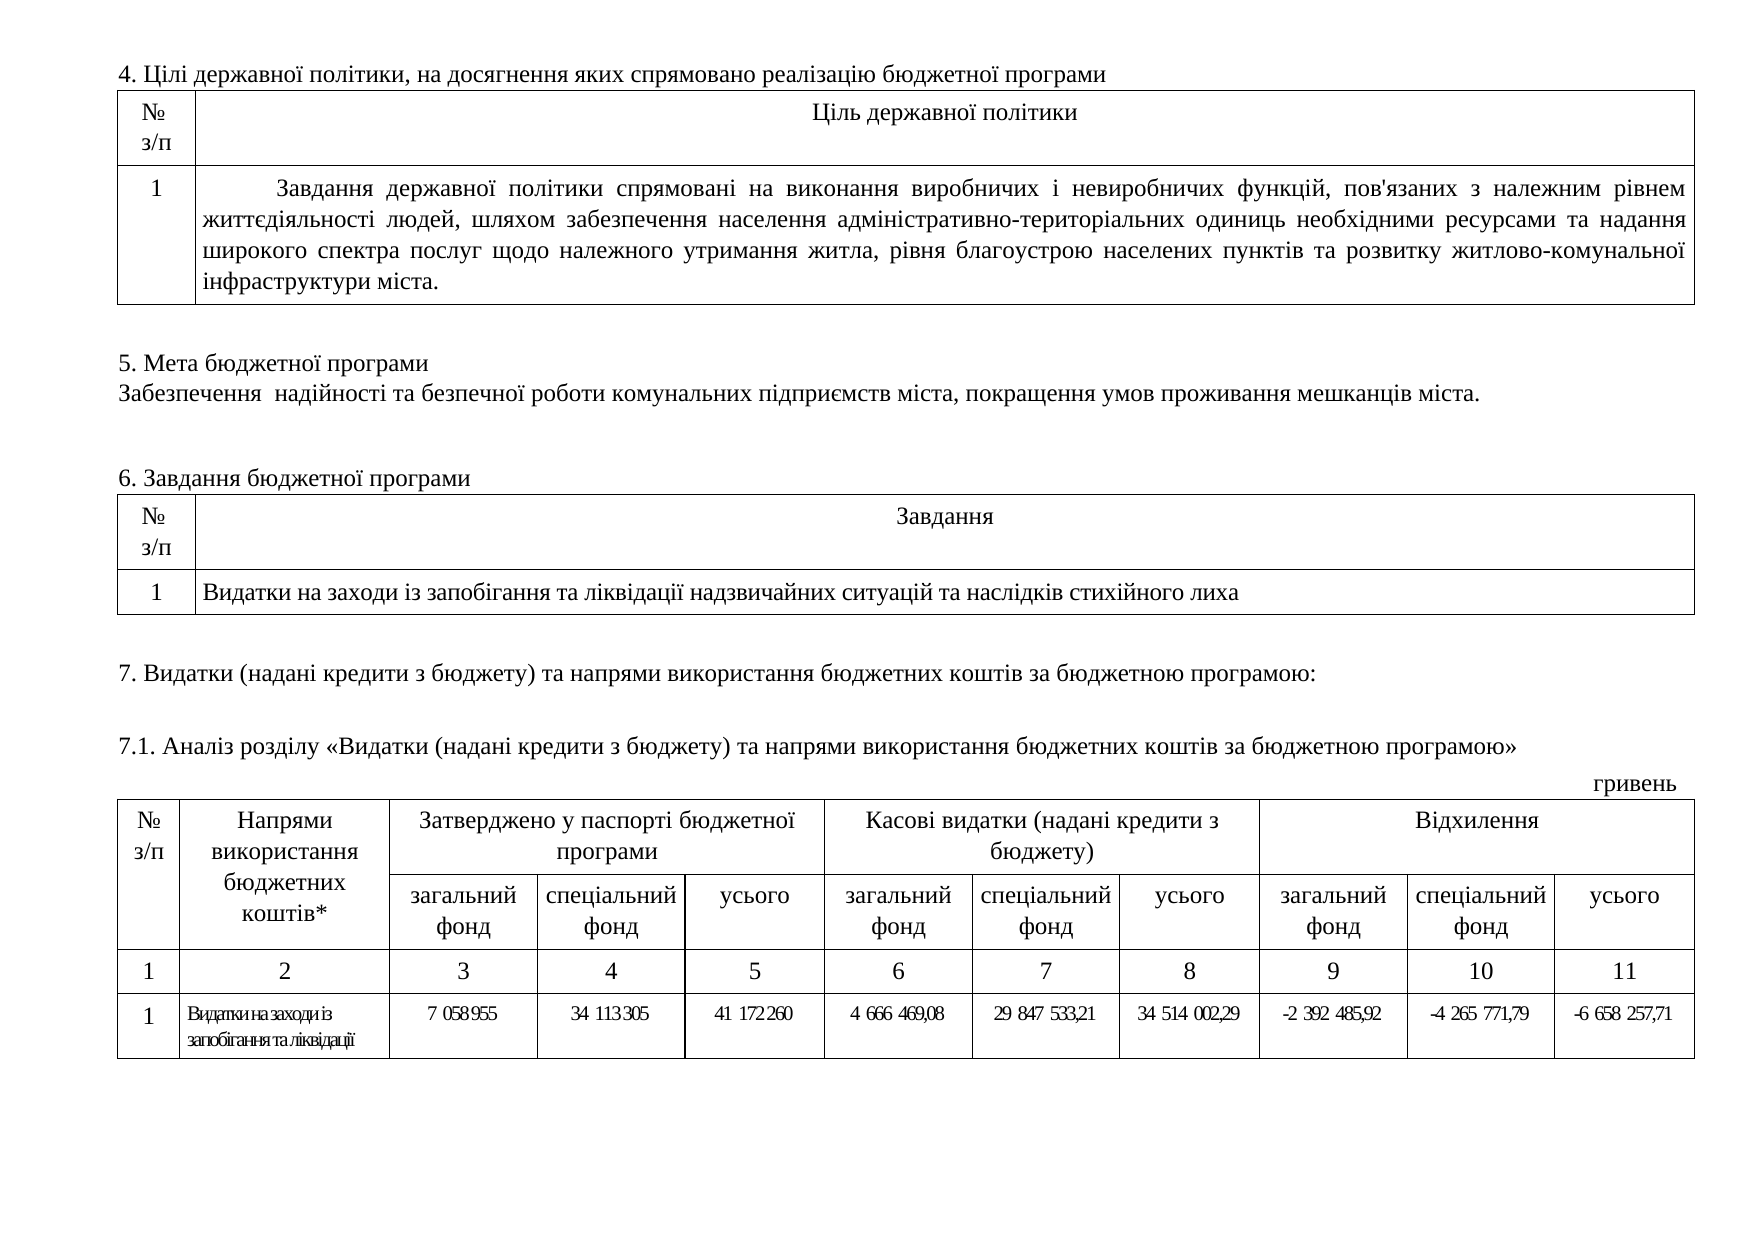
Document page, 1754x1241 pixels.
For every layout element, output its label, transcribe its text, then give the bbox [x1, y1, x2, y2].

table_cell 7 058 955 [390, 994, 537, 1058]
table_cell 34 113 305 [538, 994, 684, 1058]
table_header Ціль державної політики [196, 91, 1694, 165]
table_cell загальний фонд [390, 875, 537, 949]
table_cell -2 392 485,92 [1260, 994, 1407, 1058]
table_cell 11 [1555, 950, 1694, 993]
table_header № з/п [118, 91, 195, 165]
text 5. Мета бюджетної програми [118, 348, 1695, 376]
table_header Напрями використання бюджетних коштів* [180, 800, 389, 949]
text Забезпечення надійності та безпечної роботи комунальних підприємств міста, покращення умов проживання мешканців міста. [118, 378, 1695, 407]
table_cell 6 [825, 950, 972, 993]
text 7. Видатки (надані кредити з бюджету) та напрями використання бюджетних коштів за бюджетною програмою: [118, 658, 1695, 687]
table_cell 1 [118, 570, 195, 614]
table_header Завдання [196, 495, 1694, 569]
table_cell спеціальний фонд [538, 875, 684, 949]
table_cell усього [686, 875, 824, 949]
text 7.1. Аналіз розділу «Видатки (надані кредити з бюджету) та напрями використання бюджетних коштів за бюджетною програмою» [118, 731, 1695, 760]
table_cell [180, 994, 389, 1058]
table_cell Завдання державної політики спрямовані на виконання виробничих і невиробничих функцій, пов'язаних з належним рівнем життєдіяльності людей, шляхом забезпечення населення адміністративно-територіальних одиниць необхідними ресурсами та надання широкого спектра послуг щодо належного утримання житла, рівня благоустрою населених пунктів та розвитку житлово-комунальної інфраструктури міста. [196, 166, 1694, 304]
table_cell 34 514 002,29 [1120, 994, 1259, 1058]
table_cell усього [1555, 875, 1694, 949]
table_cell 41 172 260 [686, 994, 824, 1058]
text гривень [118, 768, 1695, 797]
table_cell 10 [1408, 950, 1554, 993]
table_cell 3 [390, 950, 537, 993]
table_cell 1 [118, 994, 179, 1058]
table_cell усього [1120, 875, 1259, 949]
text 4. Цілі державної політики, на досягнення яких спрямовано реалізацію бюджетної програми [118, 59, 1695, 88]
table_header Затверджено у паспорті бюджетної програми [390, 800, 824, 874]
table_cell 8 [1120, 950, 1259, 993]
table_cell спеціальний фонд [973, 875, 1119, 949]
table_cell 5 [686, 950, 824, 993]
table_cell -4 265 771,79 [1408, 994, 1554, 1058]
table_cell -6 658 257,71 [1555, 994, 1694, 1058]
table_cell 29 847 533,21 [973, 994, 1119, 1058]
table_cell Видатки на заходи із запобігання та ліквідації надзвичайних ситуацій та наслідків стихійного лиха [196, 570, 1694, 614]
table_cell загальний фонд [825, 875, 972, 949]
table_cell 1 [118, 166, 195, 304]
table_cell 9 [1260, 950, 1407, 993]
table_cell загальний фонд [1260, 875, 1407, 949]
table_cell спеціальний фонд [1408, 875, 1554, 949]
table_cell 1 [118, 950, 179, 993]
table_header № з/п [118, 495, 195, 569]
text 6. Завдання бюджетної програми [118, 463, 1695, 492]
table_cell 4 666 469,08 [825, 994, 972, 1058]
table_cell 2 [180, 950, 389, 993]
table_header № з/п [118, 800, 179, 949]
table_cell 7 [973, 950, 1119, 993]
table_header Відхилення [1260, 800, 1694, 874]
table_cell 4 [538, 950, 684, 993]
table_header Касові видатки (надані кредити з бюджету) [825, 800, 1259, 874]
